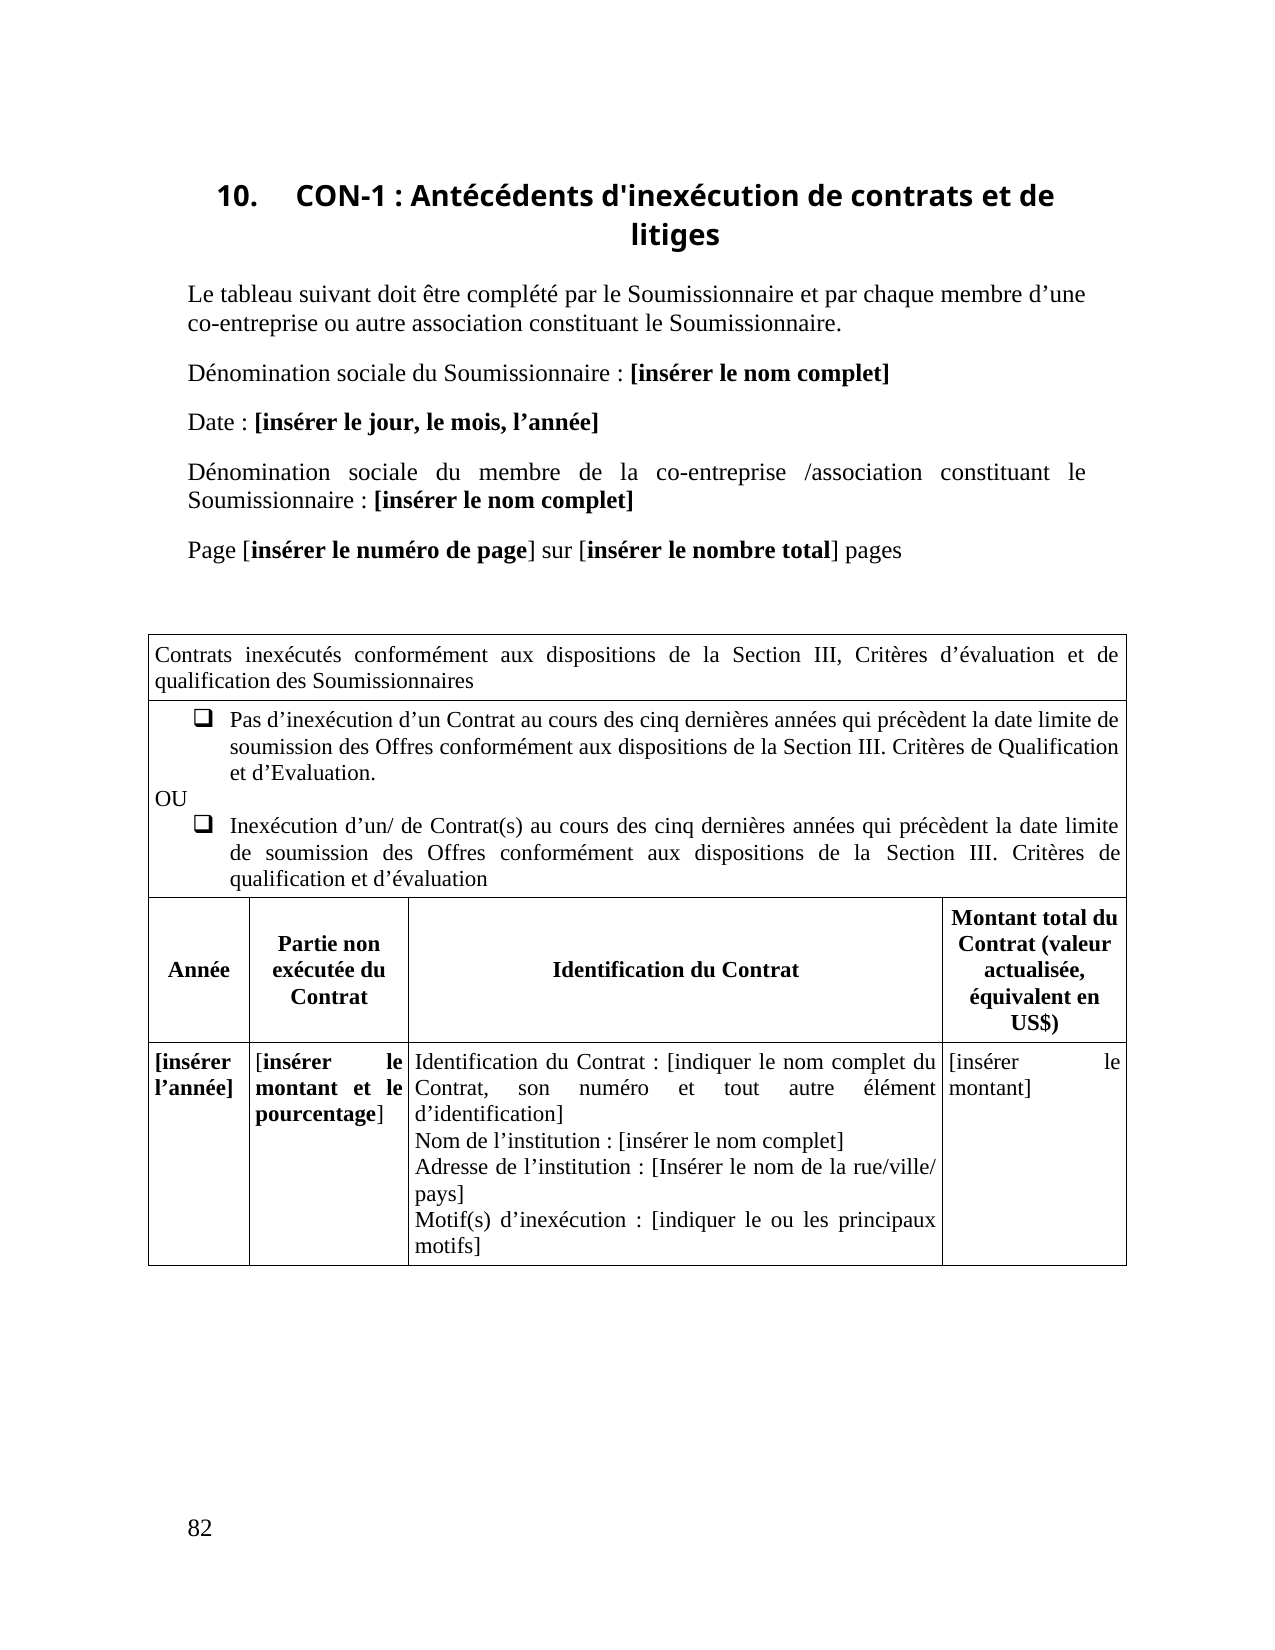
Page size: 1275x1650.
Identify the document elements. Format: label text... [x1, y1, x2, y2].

subtitle CON-1 : Antécédents d'inexécution de contrats et de litiges [225, 175, 1087, 254]
table_cell Année [149, 898, 249, 1041]
table_cell Identification du Contrat : [indiquer le nom complet du Contrat, son numéro et tout autre élément d’identification] Nom de l’institution : [insérer le nom complet] Adresse de l’institution : [Insérer le nom de la rue/ville/ pays] Motif(s) d’inexécution : [indiquer le ou les principaux motifs] [409, 1043, 942, 1264]
text Dénomination sociale du Soumissionnaire : [insérer le nom complet] [187, 358, 1087, 386]
text Dénomination sociale du membre de la co-entreprise /association constituant le Soumissionnaire : [insérer le nom complet] [187, 457, 1087, 514]
table_cell Identification du Contrat [409, 898, 942, 1041]
text Le tableau suivant doit être complété par le Soumissionnaire et par chaque membre d’une co-entreprise ou autre association constituant le Soumissionnaire. [187, 279, 1087, 337]
table_cell [insérer le montant et le pourcentage] [250, 1043, 408, 1264]
table_cell [insérer l’année] [149, 1043, 249, 1264]
table_header Contrats inexécutés conformément aux dispositions de la Section III, Critères d’évaluation et de qualification des Soumissionnaires [149, 635, 1126, 699]
table_cell Pas d’inexécution d’un Contrat au cours des cinq dernières années qui précèdent la date limite de soumission des Offres conformément aux dispositions de la Section III. Critères de Qualification et d’Evaluation. OU Inexécution d’un/ de Contrat(s) au cours des cinq dernières années qui précèdent la date limite de soumission des Offres conformément aux dispositions de la Section III. Critères de qualification et d’évaluation [149, 701, 1126, 897]
table_cell [insérer le montant] [943, 1043, 1126, 1264]
text Date : [insérer le jour, le mois, l’année] [187, 407, 1087, 436]
table_cell Montant total du Contrat (valeur actualisée, équivalent en US$) [943, 898, 1126, 1041]
table_cell Partie non exécutée du Contrat [250, 898, 408, 1041]
text Page [insérer le numéro de page] sur [insérer le nombre total] pages [187, 535, 1087, 564]
